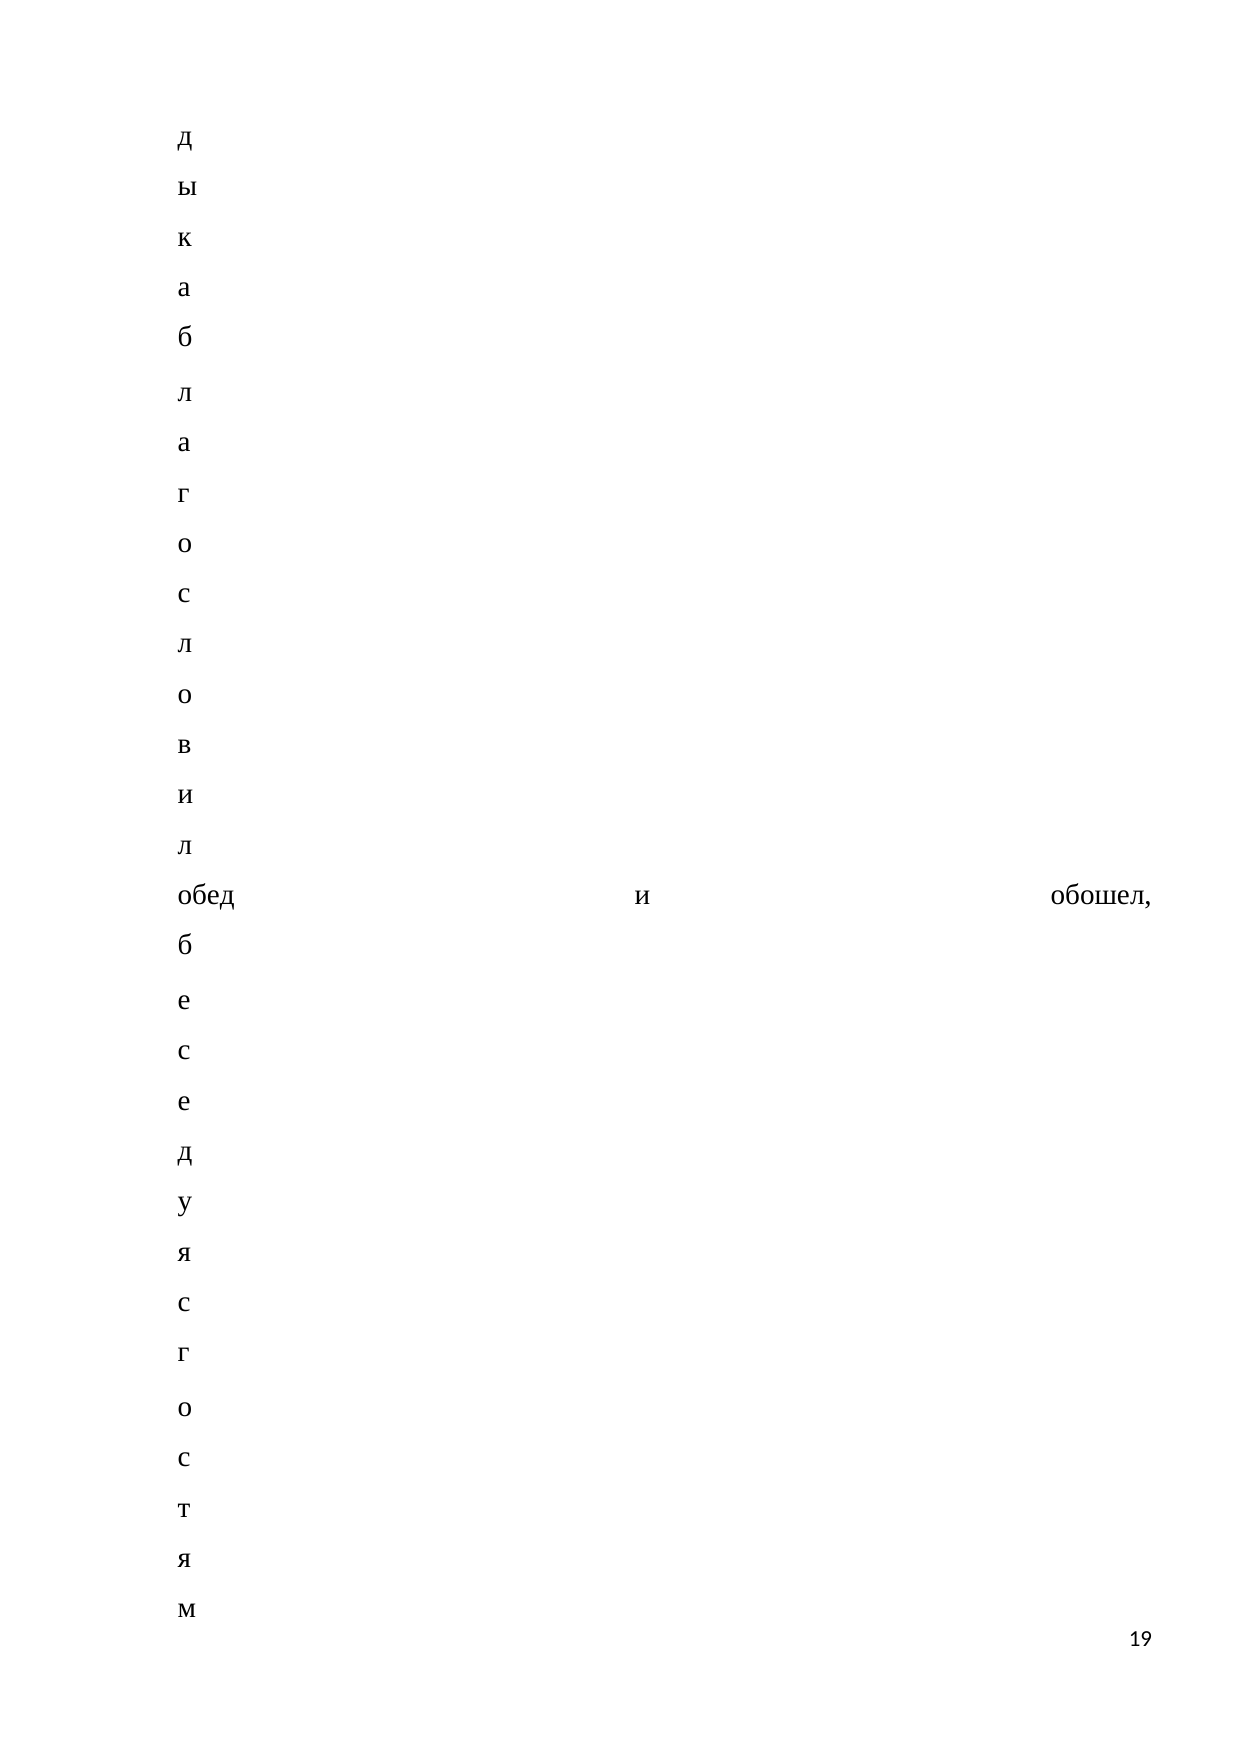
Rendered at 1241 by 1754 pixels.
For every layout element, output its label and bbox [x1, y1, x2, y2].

text [177, 118, 1152, 1624]
